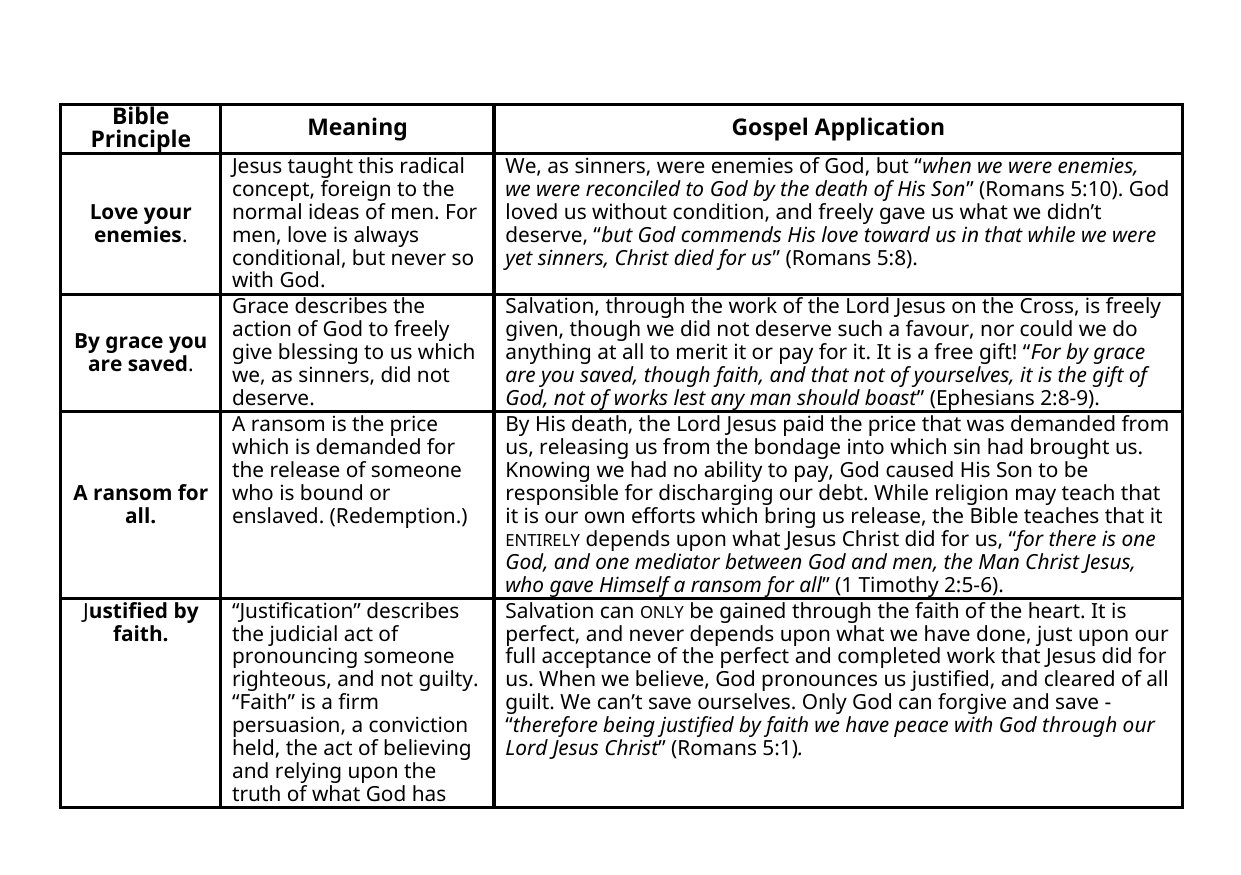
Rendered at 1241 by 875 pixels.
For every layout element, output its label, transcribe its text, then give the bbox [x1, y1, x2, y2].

table_cell Grace describes the action of God to freely give blessing to us which we, as sinners, did not deserve. [222, 296, 492, 410]
table_cell By His death, the Lord Jesus paid the price that was demanded from us, releasing us from the bondage into which sin had brought us. Knowing we had no ability to pay, God caused His Son to be responsible for discharging our debt. While religion may teach that it is our own efforts which bring us release, the Bible teaches that it entirely depends upon what Jesus Christ did for us, “for there is one God, and one mediator between God and men, the Man Christ Jesus, who gave Himself a ransom for all” (1 Timothy 2:5-6). [496, 413, 1181, 597]
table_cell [496, 600, 1181, 806]
table_header Meaning [222, 106, 492, 152]
table_cell Justified by faith. [62, 600, 219, 806]
table_header Gospel Application [496, 106, 1181, 152]
table_cell Salvation, through the work of the Lord Jesus on the Cross, is freely given, though we did not deserve such a favour, nor could we do anything at all to merit it or pay for it. It is a free gift! “For by grace are you saved, though faith, and that not of yourselves, it is the gift of God, not of works lest any man should boast” (Ephesians 2:8-9). [496, 296, 1181, 410]
table_cell A ransom is the price which is demanded for the release of someone who is bound or enslaved. (Redemption.) [222, 413, 492, 597]
table_header Bible Principle [62, 106, 219, 152]
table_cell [222, 600, 492, 806]
table_cell A ransom for all. [62, 413, 219, 597]
table_cell We, as sinners, were enemies of God, but “when we were enemies, we were reconciled to God by the death of His Son” (Romans 5:10). God loved us without condition, and freely gave us what we didn’t deserve, “but God commends His love toward us in that while we were yet sinners, Christ died for us” (Romans 5:8). [496, 155, 1181, 292]
table_cell Jesus taught this radical concept, foreign to the normal ideas of men. For men, love is always conditional, but never so with God. [222, 155, 492, 292]
table_cell Love your enemies. [62, 155, 219, 292]
table_cell By grace you are saved. [62, 296, 219, 410]
